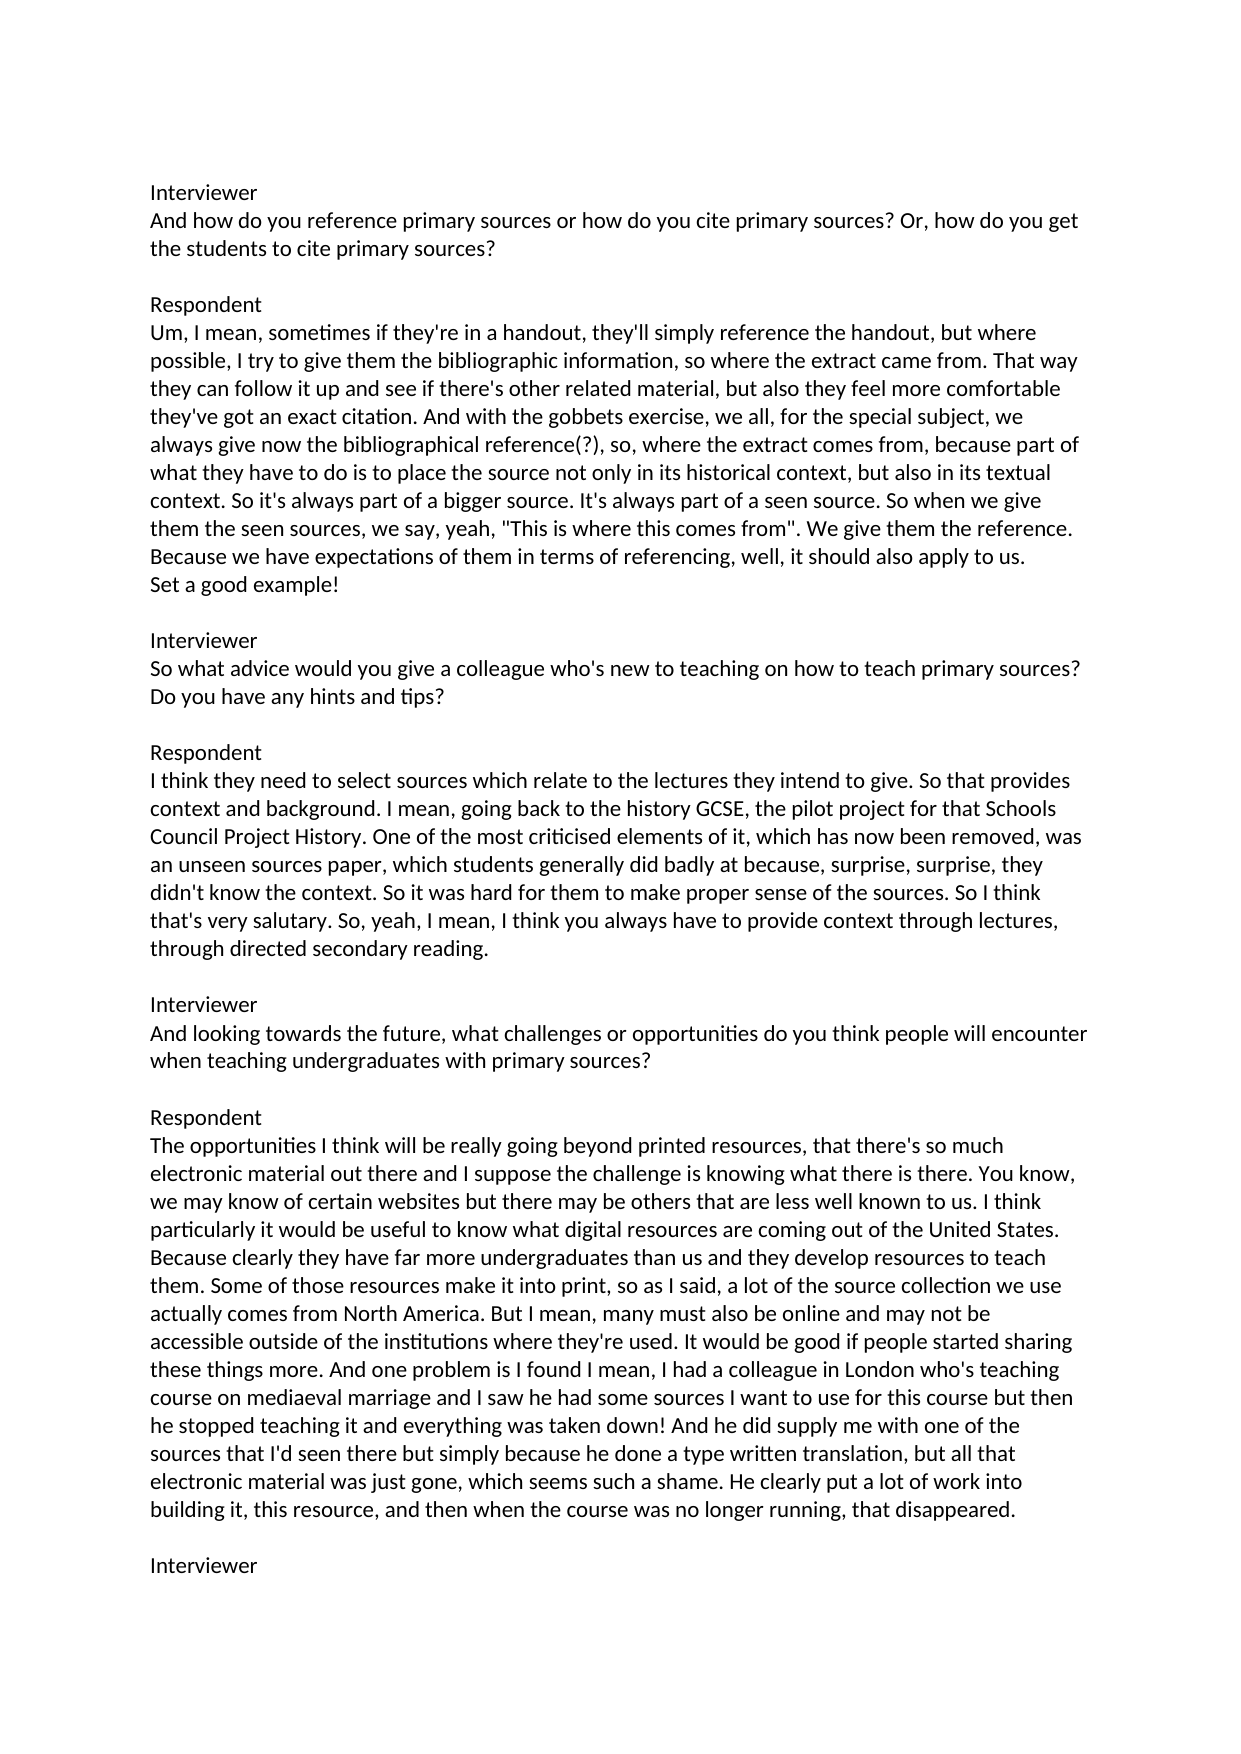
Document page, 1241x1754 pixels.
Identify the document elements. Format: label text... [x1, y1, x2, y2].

text I think they need to select sources which relate to the lectures they intend to give. So that provides context and background. I mean, going back to the history GCSE, the pilot project for that Schools Council Project History. One of the most criticised elements of it, which has now been removed, was an unseen sources paper, which students generally did badly at because, surprise, surprise, they didn't know the context. So it was hard for them to make proper sense of the sources. So I think that's very salutary. So, yeah, I mean, I think you always have to provide context through lectures, through directed secondary reading. [150, 766, 1090, 963]
text Interviewer [150, 991, 1090, 1019]
text Um, I mean, sometimes if they're in a handout, they'll simply reference the handout, but where possible, I try to give them the bibliographic information, so where the extract came from. That way they can follow it up and see if there's other related material, but also they feel more comfortable they've got an exact citation. And with the gobbets exercise, we all, for the special subject, we always give now the bibliographical reference(?), so, where the extract comes from, because part of what they have to do is to place the source not only in its historical context, but also in its textual context. So it's always part of a bigger source. It's always part of a seen source. So when we give them the seen sources, we say, yeah, "This is where this comes from". We give them the reference. Because we have expectations of them in terms of referencing, well, it should also apply to us. [150, 318, 1090, 570]
text So what advice would you give a colleague who's new to teaching on how to teach primary sources? Do you have any hints and tips? [150, 654, 1090, 710]
text And looking towards the future, what challenges or opportunities do you think people will encounter when teaching undergraduates with primary sources? [150, 1019, 1090, 1075]
text Set a good example! [150, 570, 1090, 598]
text The opportunities I think will be really going beyond printed resources, that there's so much electronic material out there and I suppose the challenge is knowing what there is there. You know, we may know of certain websites but there may be others that are less well known to us. I think particularly it would be useful to know what digital resources are coming out of the United States. Because clearly they have far more undergraduates than us and they develop resources to teach them. Some of those resources make it into print, so as I said, a lot of the source collection we use actually comes from North America. But I mean, many must also be online and may not be accessible outside of the institutions where they're used. It would be good if people started sharing these things more. And one problem is I found I mean, I had a colleague in London who's teaching course on mediaeval marriage and I saw he had some sources I want to use for this course but then he stopped teaching it and everything was taken down! And he did supply me with one of the sources that I'd seen there but simply because he done a type written translation, but all that electronic material was just gone, which seems such a shame. He clearly put a lot of work into building it, this resource, and then when the course was no longer running, that disappeared. [150, 1131, 1090, 1523]
text Interviewer [150, 178, 1090, 206]
text Respondent [150, 1103, 1090, 1131]
text Respondent [150, 738, 1090, 766]
text And how do you reference primary sources or how do you cite primary sources? Or, how do you get the students to cite primary sources? [150, 206, 1090, 262]
text Respondent [150, 290, 1090, 318]
text Interviewer [150, 1551, 1090, 1579]
text Interviewer [150, 626, 1090, 654]
